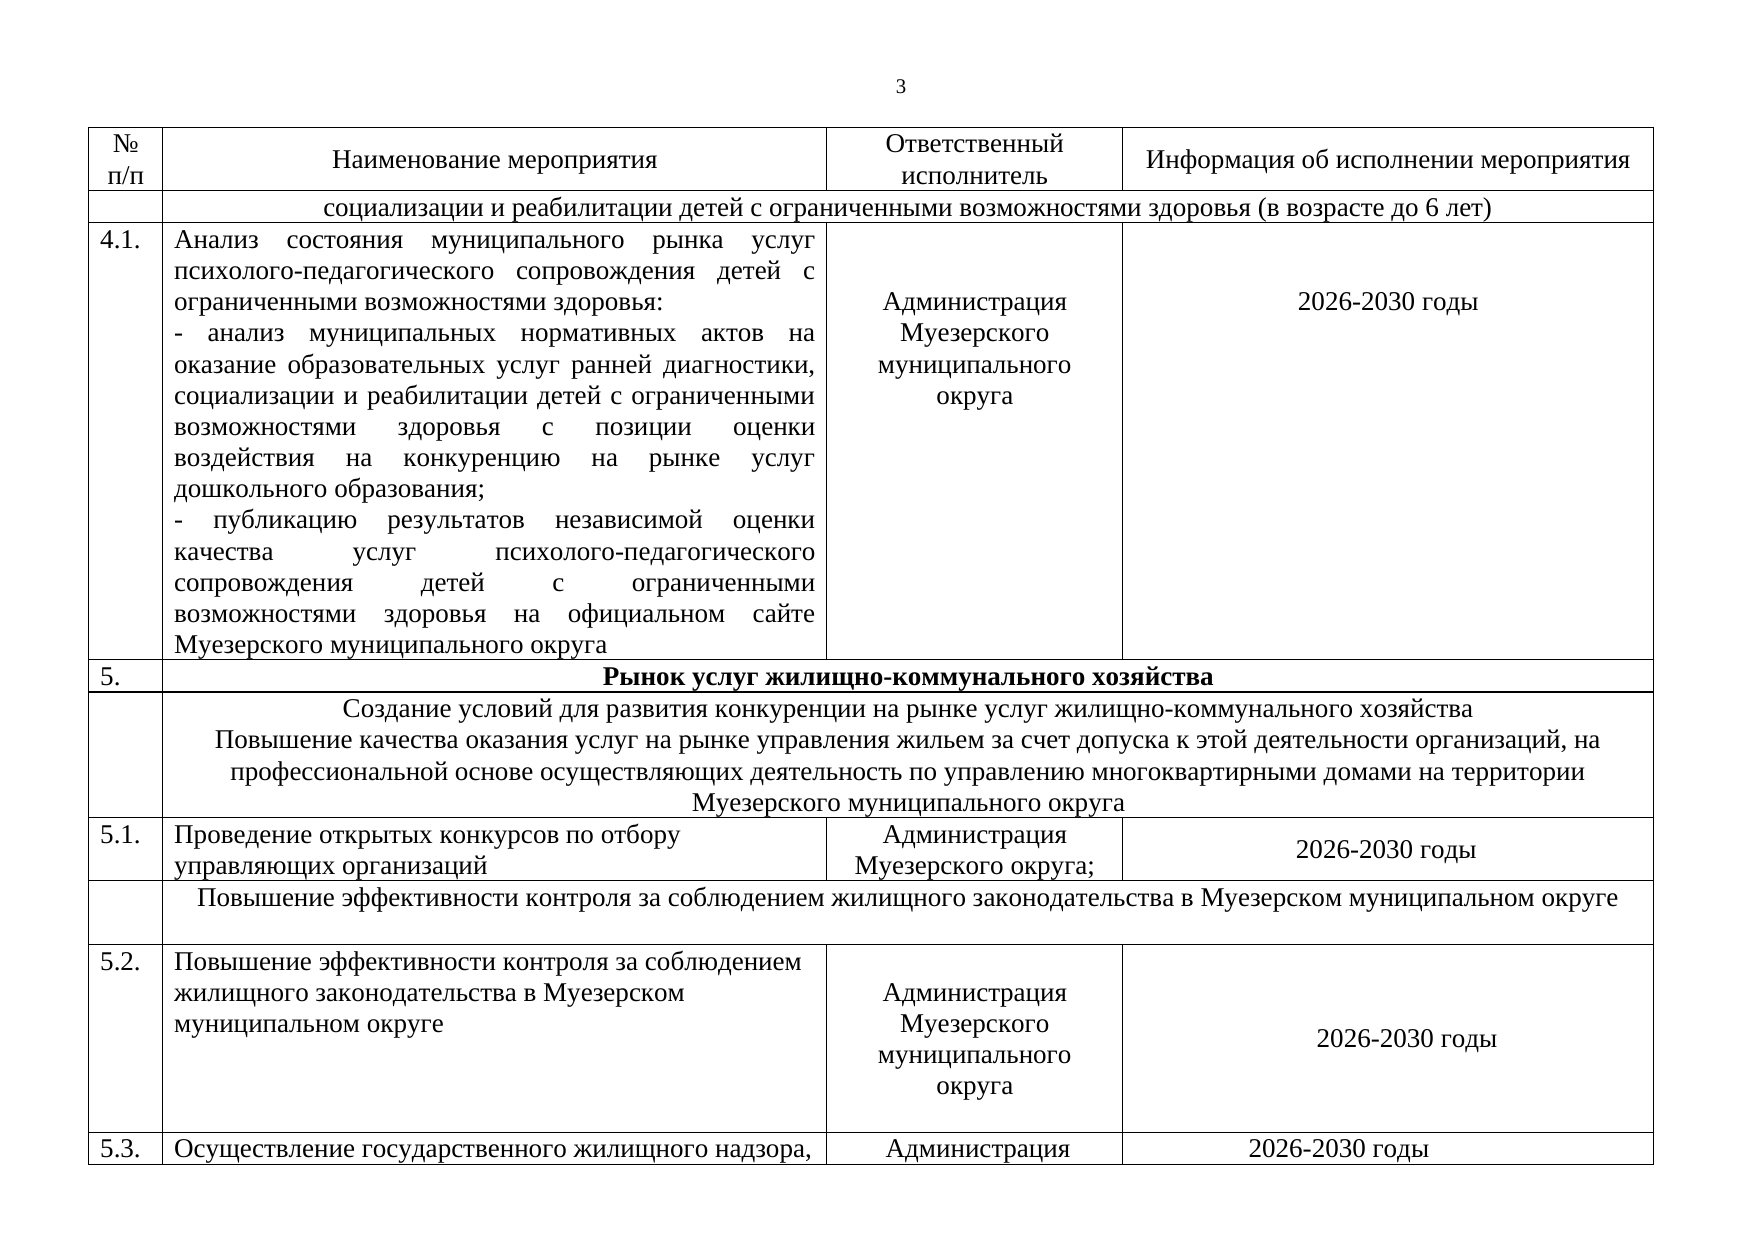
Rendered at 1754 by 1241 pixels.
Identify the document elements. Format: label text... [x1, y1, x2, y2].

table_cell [163, 191, 1653, 222]
table_cell Повышение эффективности контроля за соблюдением жилищного законодательства в Муезерском муниципальном округе [163, 881, 1653, 944]
table_cell Создание условий для развития конкуренции на рынке услуг жилищно-коммунального хозяйства Повышение качества оказания услуг на рынке управления жильем за счет допуска к этой деятельности организаций, на профессиональной основе осуществляющих деятельность по управлению многоквартирными домами на территории Муезерского муниципального округа [163, 693, 1653, 817]
table_cell 5.1. [89, 818, 162, 880]
table_cell 5.2. [89, 945, 162, 1132]
table_header Наименование мероприятия [163, 128, 826, 190]
table_cell 5. [89, 660, 162, 691]
table_cell 2026-2030 годы [1123, 1133, 1653, 1164]
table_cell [827, 1133, 1122, 1164]
table_cell 5.3. [89, 1133, 162, 1164]
table_cell [89, 191, 162, 222]
table_cell 2026-2030 годы [1123, 945, 1653, 1132]
table_cell Администрация Муезерского муниципального округа [827, 945, 1122, 1132]
table_cell 2026-2030 годы [1123, 818, 1653, 880]
table_cell Повышение эффективности контроля за соблюдением жилищного законодательства в Муезерском муниципальном округе [163, 945, 826, 1132]
table_cell Проведение открытых конкурсов по отбору управляющих организаций [163, 818, 826, 880]
table_cell [89, 693, 162, 817]
table_cell 2026-2030 годы [1123, 223, 1653, 659]
table_header Ответственный исполнитель [827, 128, 1122, 190]
table_cell [89, 881, 162, 944]
table_header Информация об исполнении мероприятия [1123, 128, 1653, 190]
table_cell 4.1. [89, 223, 162, 659]
table_cell Администрация Муезерского муниципального округа [827, 223, 1122, 659]
table_cell Анализ состояния муниципального рынка услуг психолого-педагогического сопровождения детей с ограниченными возможностями здоровья: - анализ муниципальных нормативных актов на оказание образовательных услуг ранней диагностики, социализации и реабилитации детей с ограниченными возможностями здоровья с позиции оценки воздействия на конкуренцию на рынке услуг дошкольного образования; - публикацию результатов независимой оценки качества услуг психолого-педагогического сопровождения детей с ограниченными возможностями здоровья на официальном сайте Муезерского муниципального округа [163, 223, 826, 659]
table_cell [163, 1133, 826, 1164]
table_cell Администрация Муезерского округа; [827, 818, 1122, 880]
table_cell Рынок услуг жилищно-коммунального хозяйства [163, 660, 1653, 691]
table_header № п/п [89, 128, 162, 190]
